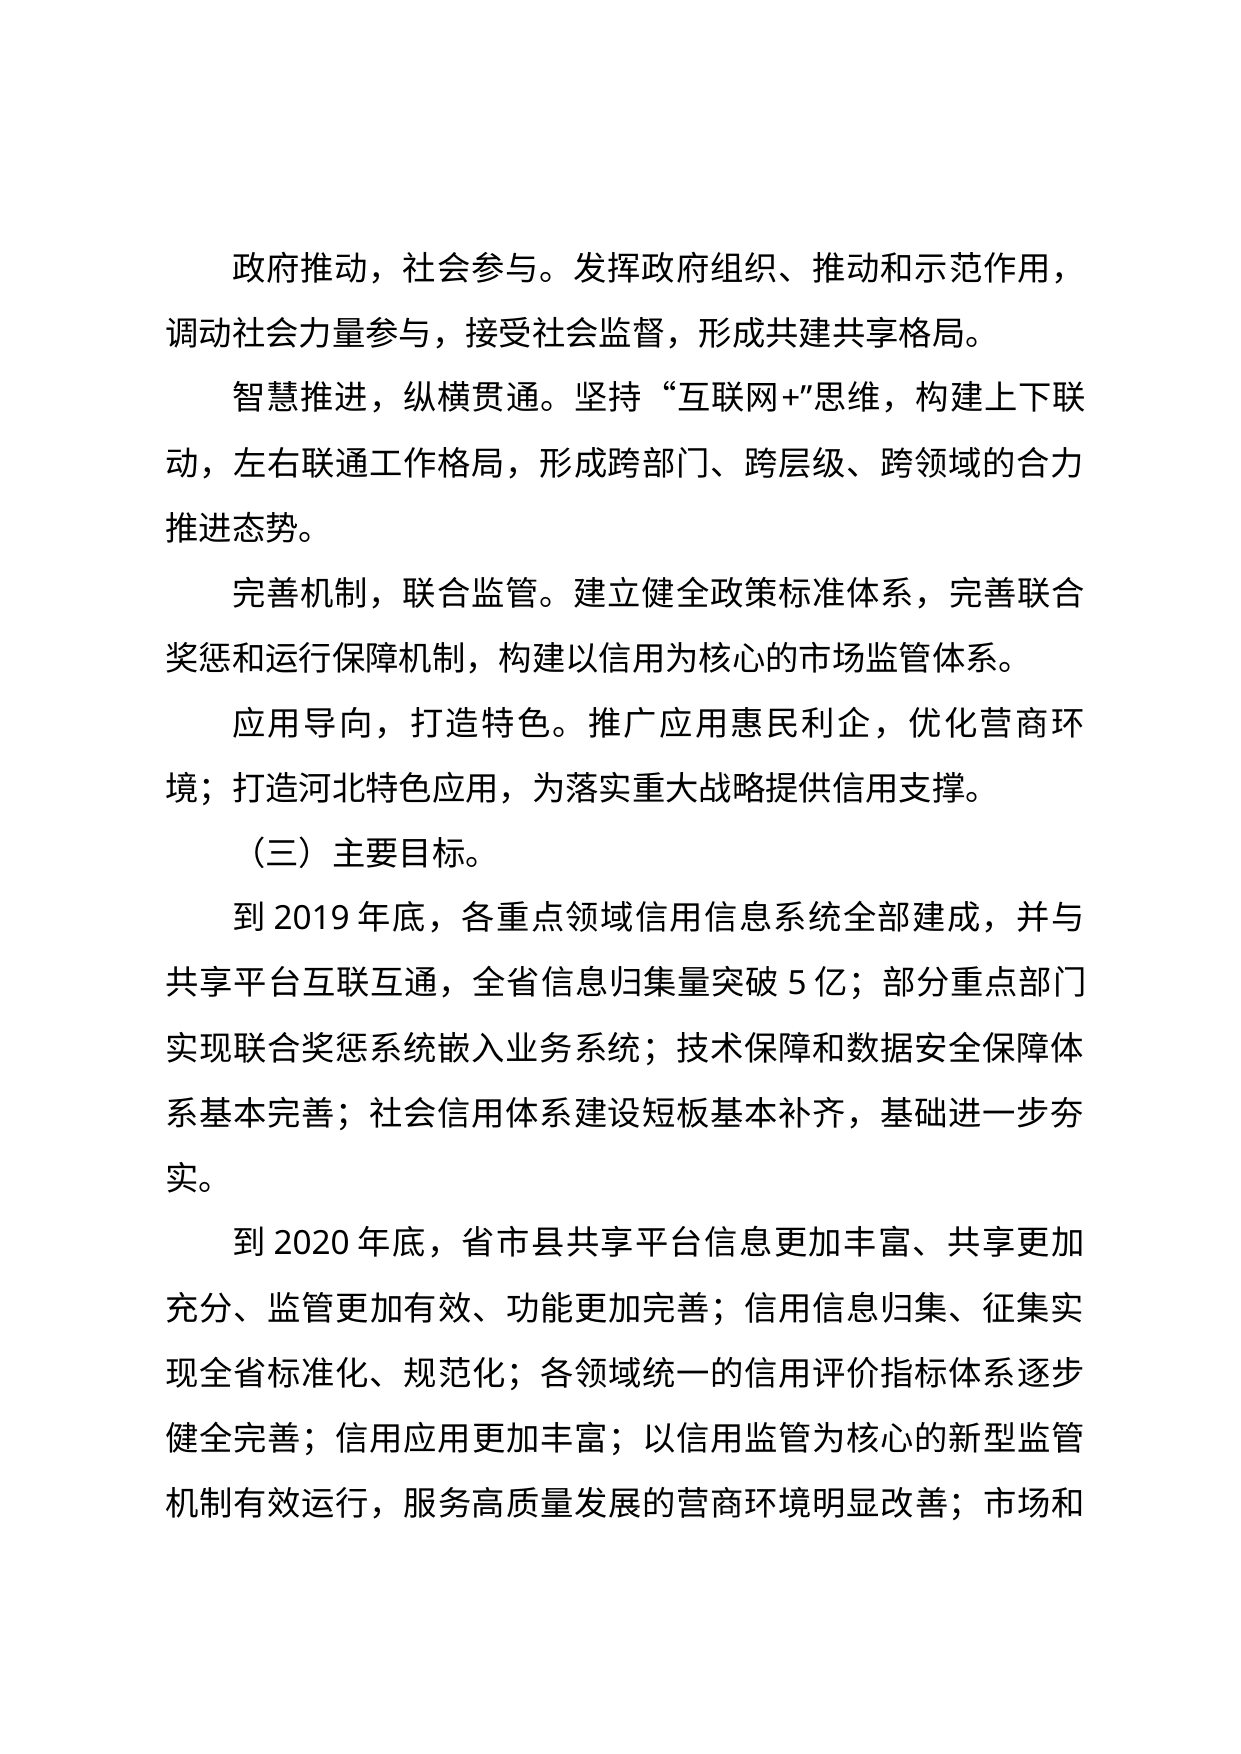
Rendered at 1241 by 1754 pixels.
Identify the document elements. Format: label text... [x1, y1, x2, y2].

text 到2019年底，各重点领域信用信息系统全部建成，并与共享平台互联互通，全省信息归集量突破5亿；部分重点部门实现联合奖惩系统嵌入业务系统；技术保障和数据安全保障体系基本完善；社会信用体系建设短板基本补齐，基础进一步夯实。 [165, 883, 1087, 1208]
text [165, 1208, 1087, 1533]
text 政府推动，社会参与。发挥政府组织、推动和示范作用，调动社会力量参与，接受社会监督，形成共建共享格局。 [165, 233, 1087, 363]
text （三）主要目标。 [165, 818, 1087, 883]
text 智慧推进，纵横贯通。坚持“互联网+”思维，构建上下联动，左右联通工作格局，形成跨部门、跨层级、跨领域的合力推进态势。 [165, 363, 1087, 558]
text 完善机制，联合监管。建立健全政策标准体系，完善联合奖惩和运行保障机制，构建以信用为核心的市场监管体系。 [165, 558, 1087, 688]
text 应用导向，打造特色。推广应用惠民利企，优化营商环境；打造河北特色应用，为落实重大战略提供信用支撑。 [165, 688, 1087, 818]
